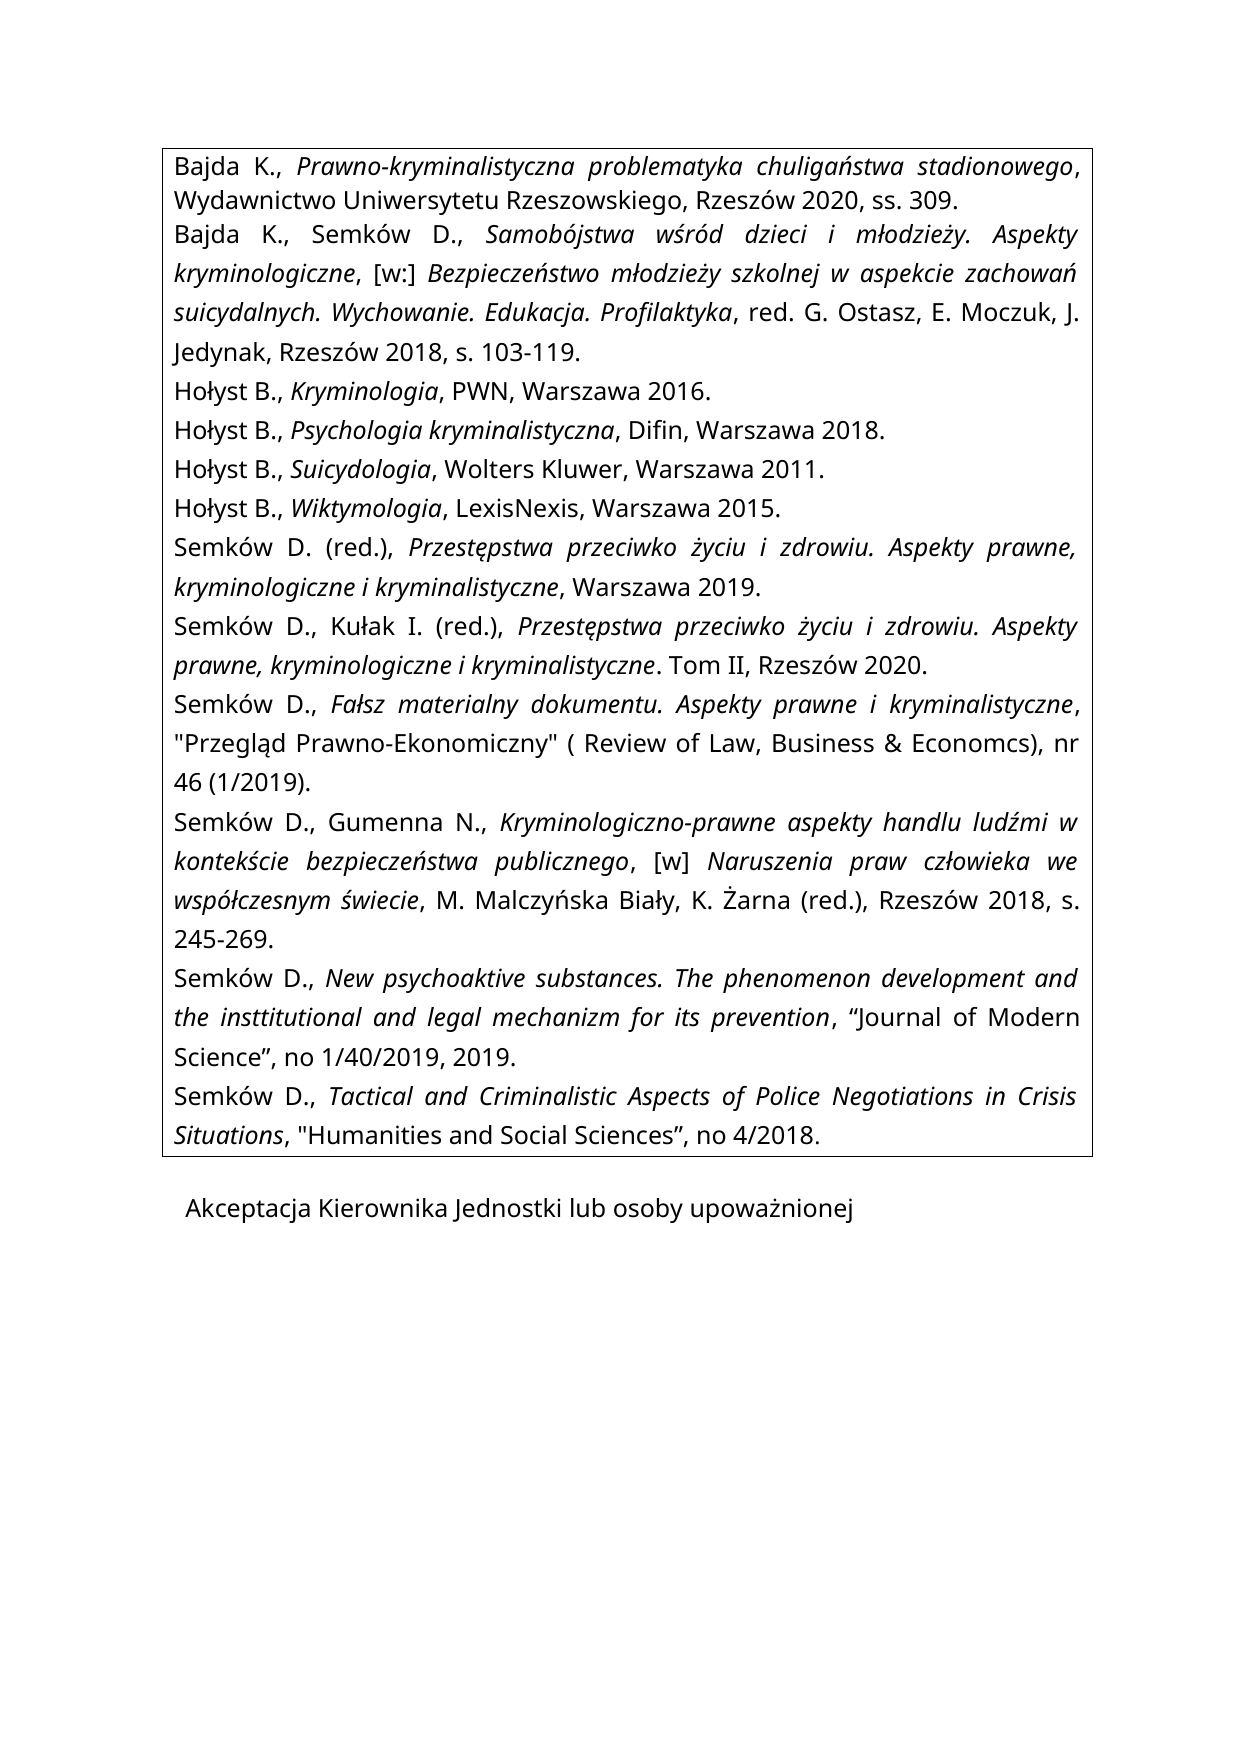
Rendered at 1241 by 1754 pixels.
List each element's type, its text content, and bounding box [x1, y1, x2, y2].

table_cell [163, 149, 1092, 1156]
text Akceptacja Kierownika Jednostki lub osoby upoważnionej [185, 1191, 1093, 1225]
